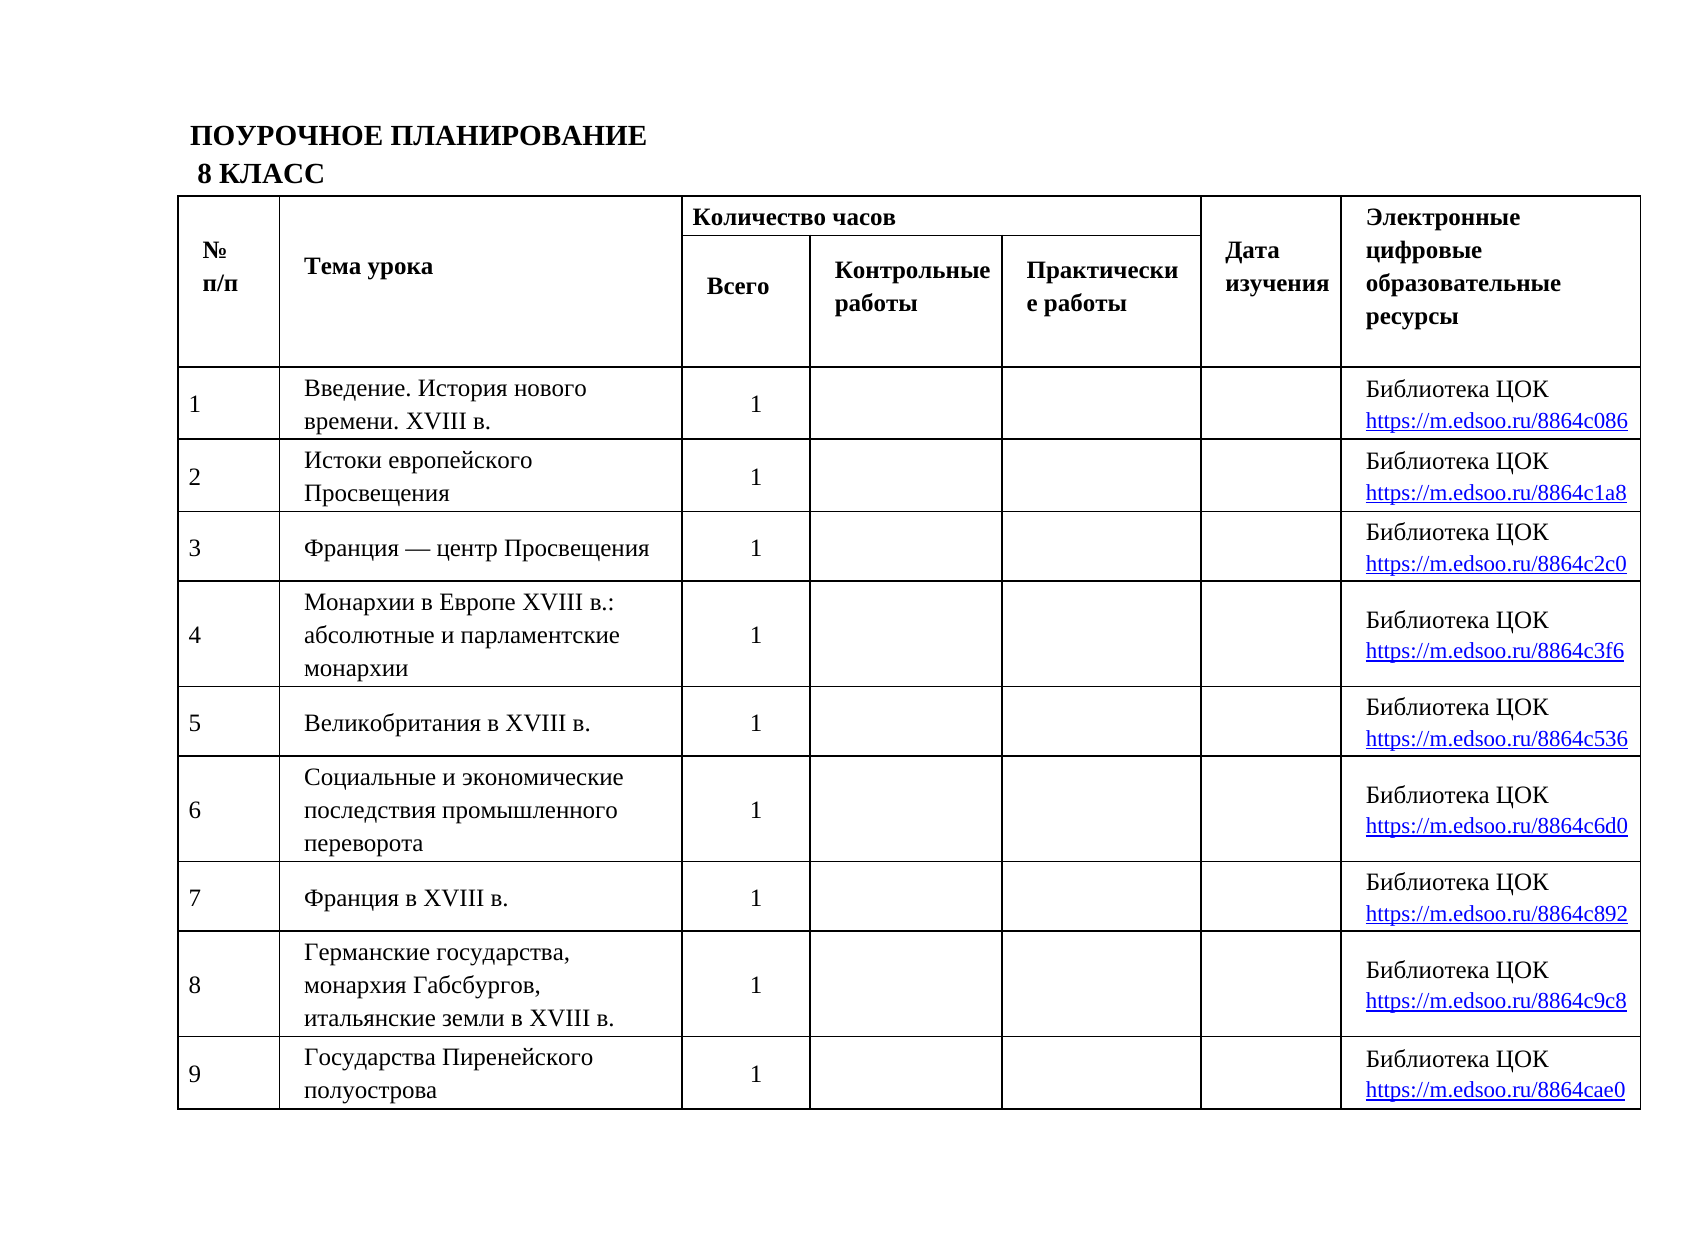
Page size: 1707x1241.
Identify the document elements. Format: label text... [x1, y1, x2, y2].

table_cell [1003, 368, 1200, 438]
table_cell Контрольные работы [811, 236, 1001, 366]
table_cell [1003, 687, 1200, 755]
table_header Электронные цифровые образовательные ресурсы [1342, 197, 1640, 366]
table_cell [811, 368, 1001, 438]
table_cell 6 [179, 757, 279, 861]
table_cell 1 [683, 582, 809, 686]
table_cell Практические работы [1003, 236, 1200, 366]
text ПОУРОЧНОЕ ПЛАНИРОВАНИЕ [190, 118, 1618, 152]
table_cell 1 [683, 687, 809, 755]
table_cell Библиотека ЦОК https://m.edsoo.ru/8864c3f6 [1342, 582, 1640, 686]
table_cell [1202, 932, 1340, 1036]
table_cell Библиотека ЦОК https://m.edsoo.ru/8864c9c8 [1342, 932, 1640, 1036]
table_cell Библиотека ЦОК https://m.edsoo.ru/8864c6d0 [1342, 757, 1640, 861]
table_cell [1003, 1037, 1200, 1108]
text 8 КЛАСС [190, 157, 1618, 190]
table_cell [1003, 862, 1200, 930]
table_header Дата изучения [1202, 197, 1340, 366]
table_cell [1003, 512, 1200, 580]
table_cell 1 [683, 757, 809, 861]
table_cell [1003, 757, 1200, 861]
table_cell [1202, 1037, 1340, 1108]
table_cell 1 [683, 932, 809, 1036]
table_cell [811, 757, 1001, 861]
table_cell Библиотека ЦОК https://m.edsoo.ru/8864c536 [1342, 687, 1640, 755]
table_cell Истоки европейского Просвещения [280, 440, 681, 511]
table_cell [1202, 862, 1340, 930]
table_cell Библиотека ЦОК https://m.edsoo.ru/8864c1a8 [1342, 440, 1640, 511]
table_cell 1 [683, 862, 809, 930]
table_cell Государства Пиренейского полуострова [280, 1037, 681, 1108]
table_cell 1 [683, 440, 809, 511]
table_cell [1202, 512, 1340, 580]
table_cell [811, 582, 1001, 686]
table_cell [1202, 687, 1340, 755]
table_cell Франция в XVIII в. [280, 862, 681, 930]
table_header Тема урока [280, 197, 681, 366]
table_cell Социальные и экономические последствия промышленного переворота [280, 757, 681, 861]
table_cell [811, 512, 1001, 580]
table_cell [1202, 368, 1340, 438]
table_cell Библиотека ЦОК https://m.edsoo.ru/8864c2c0 [1342, 512, 1640, 580]
table_cell Германские государства, монархия Габсбургов, итальянские земли в XVIII в. [280, 932, 681, 1036]
table_cell Великобритания в XVIII в. [280, 687, 681, 755]
table_cell [1202, 582, 1340, 686]
table_cell 3 [179, 512, 279, 580]
table_cell [1003, 582, 1200, 686]
table_cell Монархии в Европе XVIII в.: абсолютные и парламентские монархии [280, 582, 681, 686]
table_cell [1003, 932, 1200, 1036]
table_cell 1 [683, 1037, 809, 1108]
table_cell Всего [683, 236, 809, 366]
table_cell [1003, 440, 1200, 511]
table_cell [811, 932, 1001, 1036]
table_cell [811, 862, 1001, 930]
table_cell [811, 440, 1001, 511]
table_header № п/п [179, 197, 279, 366]
table_cell Библиотека ЦОК https://m.edsoo.ru/8864c086 [1342, 368, 1640, 438]
table_cell 5 [179, 687, 279, 755]
table_cell 4 [179, 582, 279, 686]
table_cell 1 [683, 368, 809, 438]
table_cell Франция — центр Просвещения [280, 512, 681, 580]
table_cell [1202, 757, 1340, 861]
table_cell 7 [179, 862, 279, 930]
table_cell [811, 1037, 1001, 1108]
table_cell 2 [179, 440, 279, 511]
table_cell [1202, 440, 1340, 511]
table_cell Библиотека ЦОК https://m.edsoo.ru/8864cae0 [1342, 1037, 1640, 1108]
table_cell 1 [683, 512, 809, 580]
table_cell Введение. История нового времени. XVIII в. [280, 368, 681, 438]
table_cell 9 [179, 1037, 279, 1108]
table_cell Библиотека ЦОК https://m.edsoo.ru/8864c892 [1342, 862, 1640, 930]
table_cell 8 [179, 932, 279, 1036]
table_header Количество часов [683, 197, 1200, 234]
table_cell [811, 687, 1001, 755]
table_cell 1 [179, 368, 279, 438]
